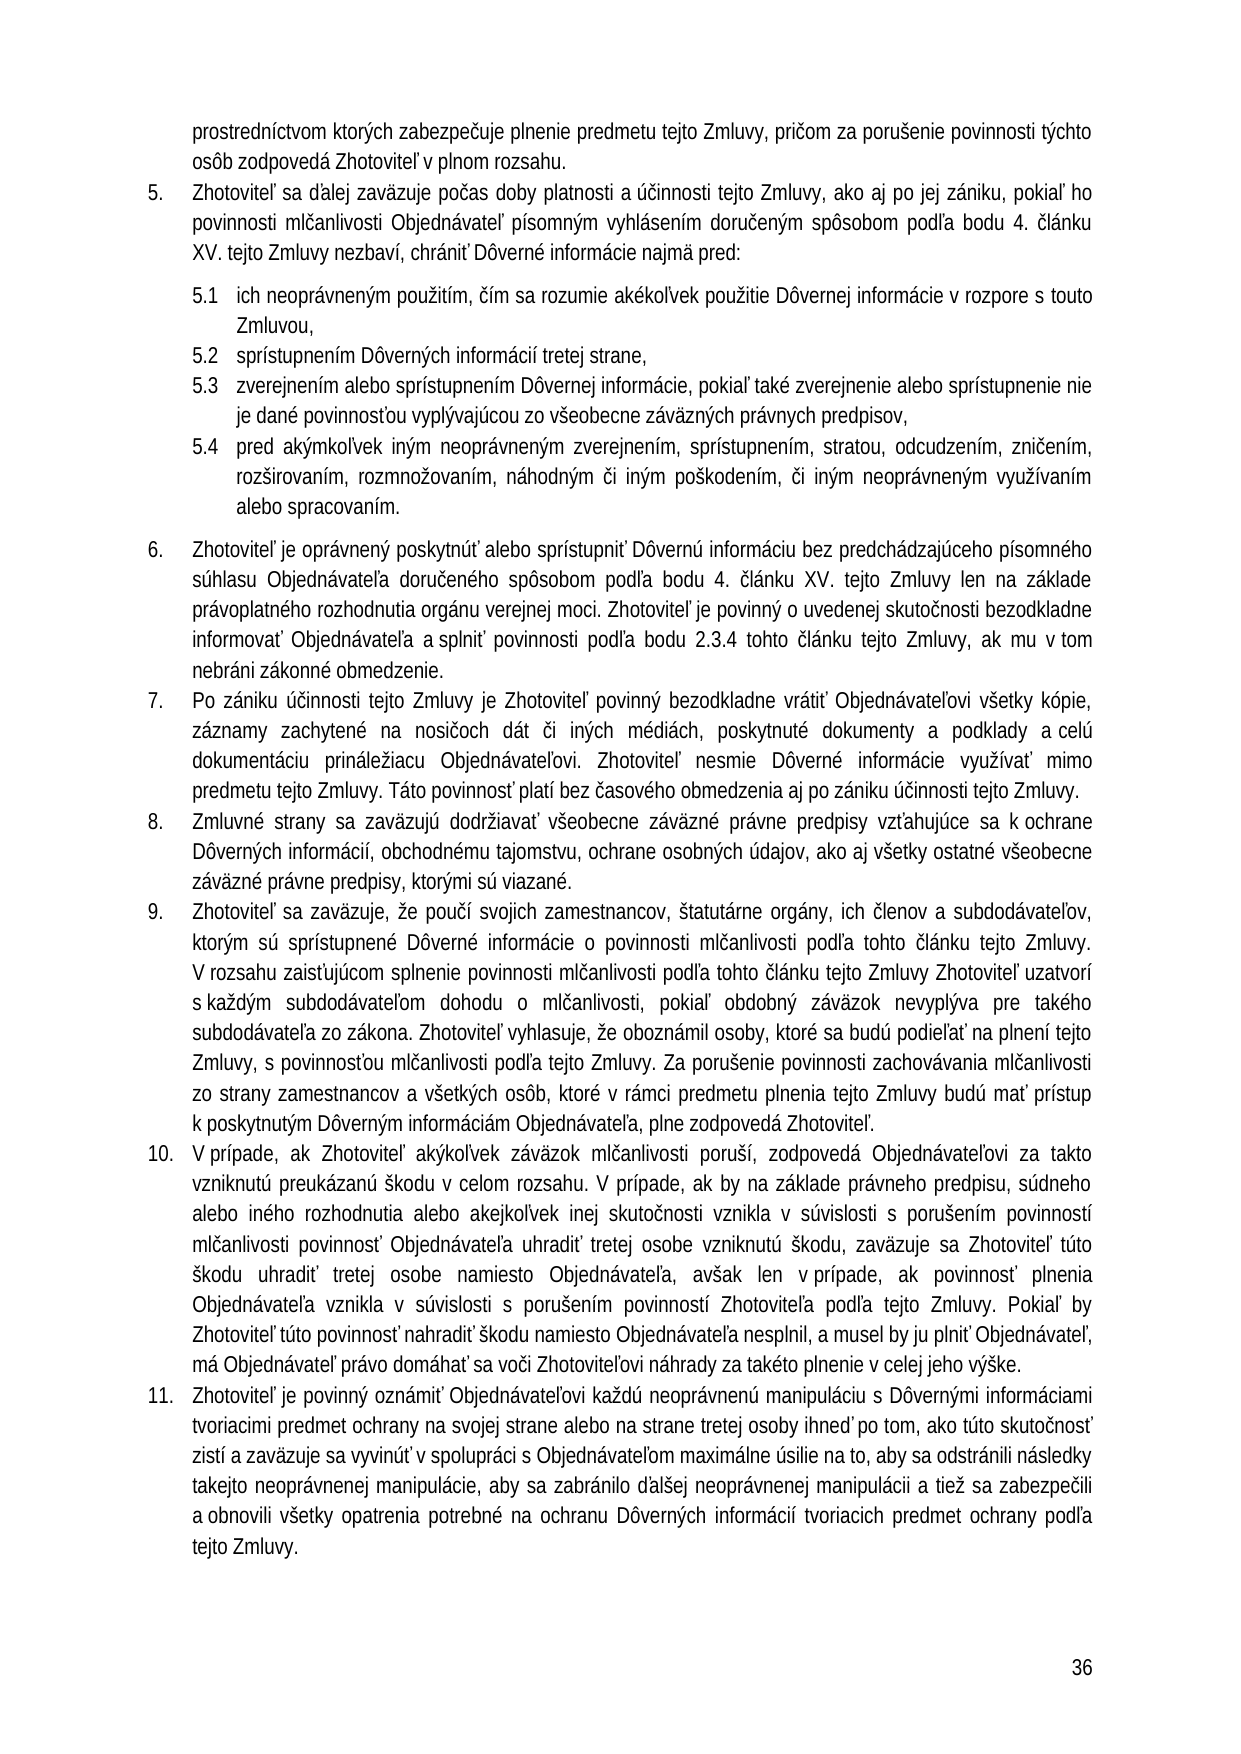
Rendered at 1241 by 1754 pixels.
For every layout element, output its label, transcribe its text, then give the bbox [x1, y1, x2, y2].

list Zhotoviteľ je oprávnený poskytnúť alebo sprístupniť Dôvernú informáciu bez predchádzajúceho písomného súhlasu Objednávateľa doručeného spôsobom podľa bodu 4. článku XV. tejto Zmluvy len na základe právoplatného rozhodnutia orgánu verejnej moci. Zhotoviteľ je povinný o uvedenej skutočnosti bezodkladne informovať Objednávateľa a splniť povinnosti podľa bodu 2.3.4 tohto článku tejto Zmluvy, ak mu v tom nebráni zákonné obmedzenie. [148, 536, 1092, 683]
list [148, 118, 1092, 175]
list sprístupnením Dôverných informácií tretej strane, [192, 342, 1092, 368]
list Po zániku účinnosti tejto Zmluvy je Zhotoviteľ povinný bezodkladne vrátiť Objednávateľovi všetky kópie, záznamy zachytené na nosičoch dát či iných médiách, poskytnuté dokumenty a podklady a celú dokumentáciu prináležiacu Objednávateľovi. Zhotoviteľ nesmie Dôverné informácie využívať mimo predmetu tejto Zmluvy. Táto povinnosť platí bez časového obmedzenia aj po zániku účinnosti tejto Zmluvy. [148, 687, 1092, 804]
list zverejnením alebo sprístupnením Dôvernej informácie, pokiaľ také zverejnenie alebo sprístupnenie nie je dané povinnosťou vyplývajúcou zo všeobecne záväzných právnych predpisov, [192, 372, 1092, 429]
list Zmluvné strany sa zaväzujú dodržiavať všeobecne záväzné právne predpisy vzťahujúce sa k ochrane Dôverných informácií, obchodnému tajomstvu, ochrane osobných údajov, ako aj všetky ostatné všeobecne záväzné právne predpisy, ktorými sú viazané. [148, 808, 1092, 894]
list Zhotoviteľ sa zaväzuje, že poučí svojich zamestnancov, štatutárne orgány, ich členov a subdodávateľov, ktorým sú sprístupnené Dôverné informácie o povinnosti mlčanlivosti podľa tohto článku tejto Zmluvy. V rozsahu zaisťujúcom splnenie povinnosti mlčanlivosti podľa tohto článku tejto Zmluvy Zhotoviteľ uzatvorí s každým subdodávateľom dohodu o mlčanlivosti, pokiaľ obdobný záväzok nevyplýva pre takého subdodávateľa zo zákona. Zhotoviteľ vyhlasuje, že oboznámil osoby, ktoré sa budú podieľať na plnení tejto Zmluvy, s povinnosťou mlčanlivosti podľa tejto Zmluvy. Za porušenie povinnosti zachovávania mlčanlivosti zo strany zamestnancov a všetkých osôb, ktoré v rámci predmetu plnenia tejto Zmluvy budú mať prístup k poskytnutým Dôverným informáciám Objednávateľa, plne zodpovedá Zhotoviteľ. [148, 898, 1092, 1136]
list Zhotoviteľ sa ďalej zaväzuje počas doby platnosti a účinnosti tejto Zmluvy, ako aj po jej zániku, pokiaľ ho povinnosti mlčanlivosti Objednávateľ písomným vyhlásením doručeným spôsobom podľa bodu 4. článku XV. tejto Zmluvy nezbaví, chrániť Dôverné informácie najmä pred: [148, 178, 1092, 265]
list V prípade, ak Zhotoviteľ akýkoľvek záväzok mlčanlivosti poruší, zodpovedá Objednávateľovi za takto vzniknutú preukázanú škodu v celom rozsahu. V prípade, ak by na základe právneho predpisu, súdneho alebo iného rozhodnutia alebo akejkoľvek inej skutočnosti vznikla v súvislosti s porušením povinností mlčanlivosti povinnosť Objednávateľa uhradiť tretej osobe vzniknutú škodu, zaväzuje sa Zhotoviteľ túto škodu uhradiť tretej osobe namiesto Objednávateľa, avšak len v prípade, ak povinnosť plnenia Objednávateľa vznikla v súvislosti s porušením povinností Zhotoviteľa podľa tejto Zmluvy. Pokiaľ by Zhotoviteľ túto povinnosť nahradiť škodu namiesto Objednávateľa nesplnil, a musel by ju plniť Objednávateľ, má Objednávateľ právo domáhať sa voči Zhotoviteľovi náhrady za takéto plnenie v celej jeho výške. [148, 1140, 1092, 1378]
list ich neoprávneným použitím, čím sa rozumie akékoľvek použitie Dôvernej informácie v rozpore s touto Zmluvou, [192, 282, 1092, 338]
list Zhotoviteľ je povinný oznámiť Objednávateľovi každú neoprávnenú manipuláciu s Dôvernými informáciami tvoriacimi predmet ochrany na svojej strane alebo na strane tretej osoby ihneď po tom, ako túto skutočnosť zistí a zaväzuje sa vyvinúť v spolupráci s Objednávateľom maximálne úsilie na to, aby sa odstránili následky takejto neoprávnenej manipulácie, aby sa zabránilo ďalšej neoprávnenej manipulácii a tiež sa zabezpečili a obnovili všetky opatrenia potrebné na ochranu Dôverných informácií tvoriacich predmet ochrany podľa tejto Zmluvy. [148, 1382, 1092, 1559]
list pred akýmkoľvek iným neoprávneným zverejnením, sprístupnením, stratou, odcudzením, zničením, rozširovaním, rozmnožovaním, náhodným či iným poškodením, či iným neoprávneným využívaním alebo spracovaním. [192, 433, 1092, 519]
